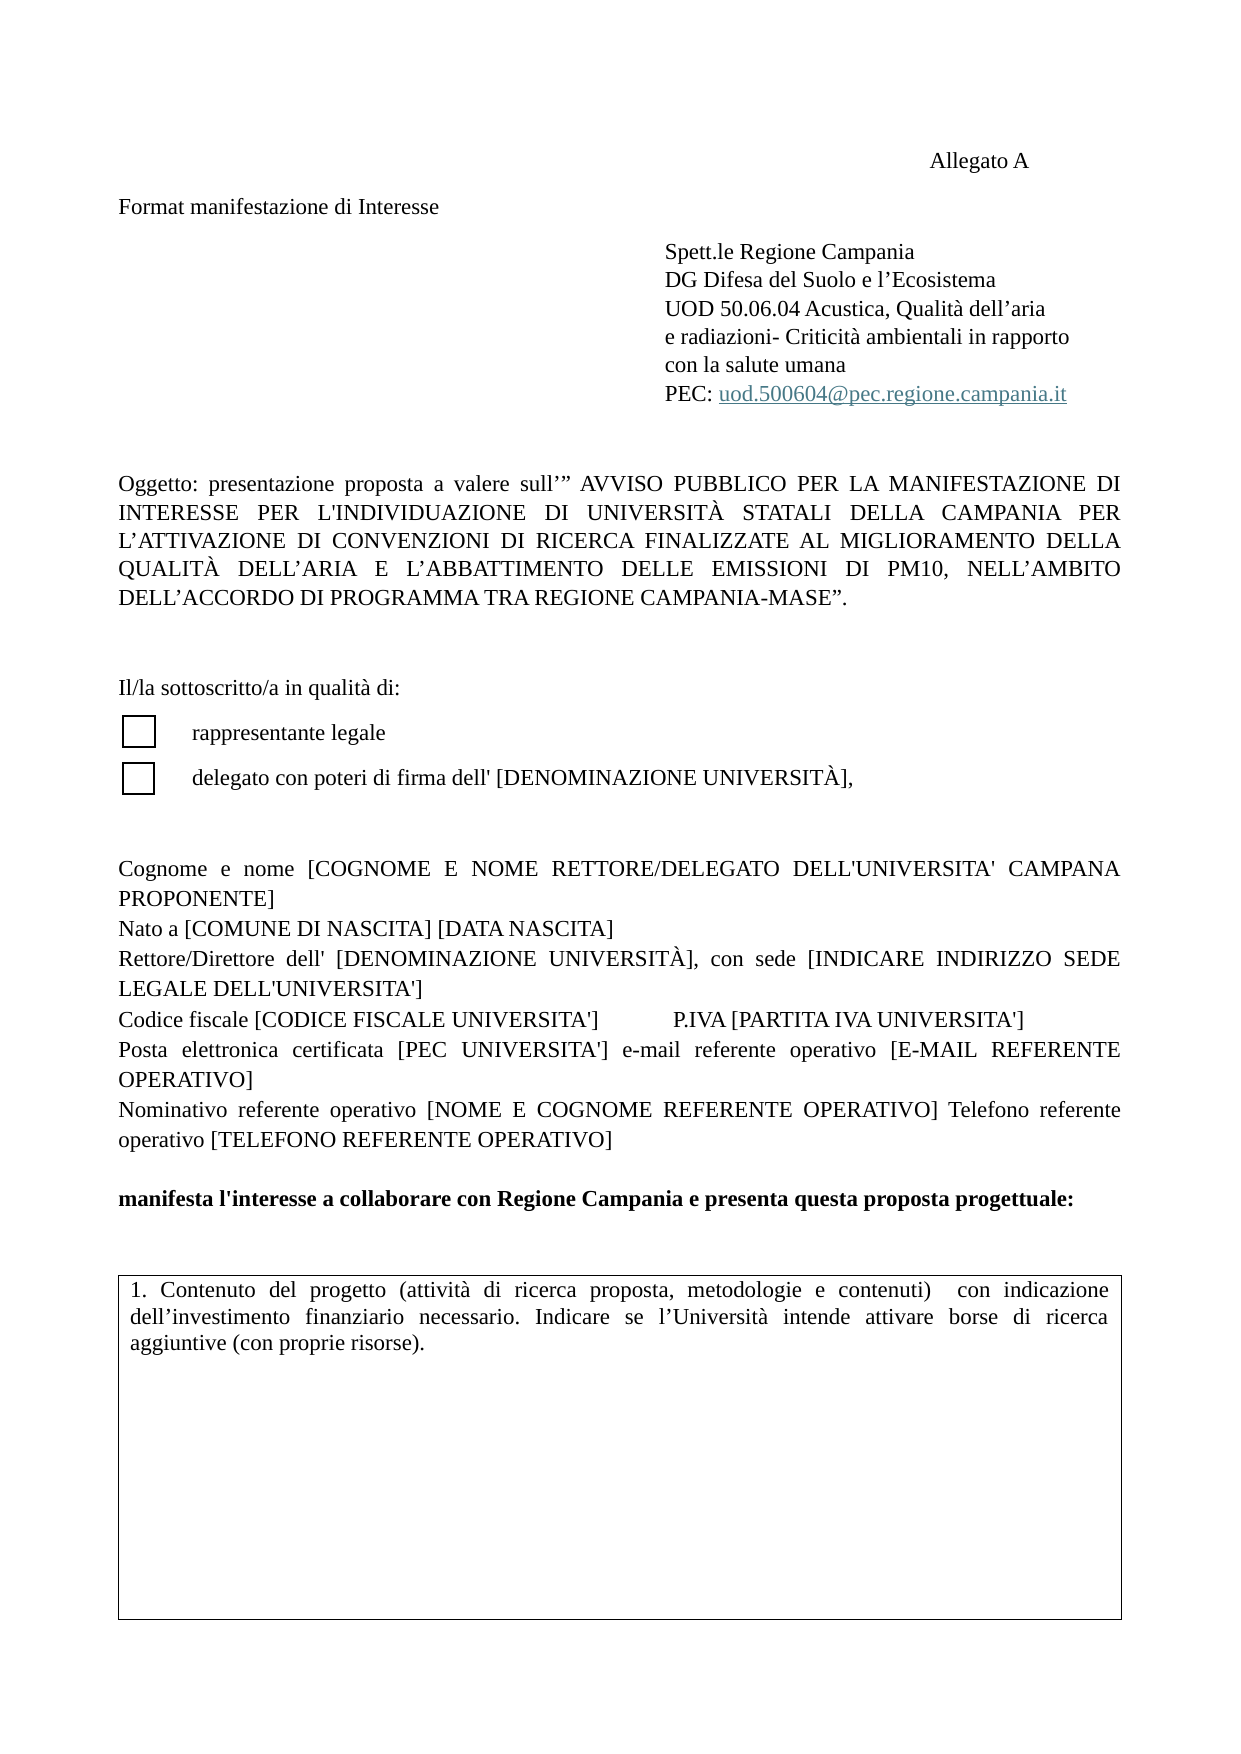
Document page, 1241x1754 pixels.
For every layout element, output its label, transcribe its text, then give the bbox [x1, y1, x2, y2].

text Il/la sottoscritto/a in qualità di: [118, 674, 1122, 701]
text PEC: uod.500604@pec.regione.campania.it [591, 380, 1122, 406]
text Oggetto: presentazione proposta a valere sull’” AVVISO PUBBLICO PER LA MANIFESTAZIONE DI INTERESSE PER L'INDIVIDUAZIONE DI UNIVERSITÀ STATALI DELLA CAMPANIA PER L’ATTIVAZIONE DI CONVENZIONI DI RICERCA FINALIZZATE AL MIGLIORAMENTO DELLA QUALITÀ DELL’ARIA E L’ABBATTIMENTO DELLE EMISSIONI DI PM10, NELL’AMBITO DELL’ACCORDO DI PROGRAMMA TRA REGIONE CAMPANIA-MASE”. [118, 470, 1122, 610]
text Posta elettronica certificata [PEC UNIVERSITA'] e-mail referente operativo [E-MAIL REFERENTE OPERATIVO] [118, 1036, 1122, 1092]
text con la salute umana [118, 352, 1122, 378]
text DG Difesa del Suolo e l’Ecosistema [118, 266, 1122, 293]
text Spett.le Regione Campania [118, 238, 1122, 264]
text manifesta l'interesse a collaborare con Regione Campania e presenta questa proposta progettuale: [118, 1185, 1122, 1211]
text Cognome e nome [COGNOME E NOME RETTORE/DELEGATO DELL'UNIVERSITA' CAMPANA PROPONENTE] [118, 854, 1122, 911]
text Allegato A [856, 148, 1122, 174]
text Rettore/Direttore dell' [DENOMINAZIONE UNIVERSITÀ], con sede [INDICARE INDIRIZZO SEDE LEGALE DELL'UNIVERSITA'] [118, 945, 1122, 1002]
text Codice fiscale [CODICE FISCALE UNIVERSITA'] P.IVA [PARTITA IVA UNIVERSITA'] [118, 1006, 1122, 1032]
text rappresentante legale [156, 719, 1122, 746]
text UOD 50.06.04 Acustica, Qualità dell’aria [118, 295, 1122, 321]
table_header 1. Contenuto del progetto (attività di ricerca proposta, metodologie e contenuti) con indicazione dell’investimento finanziario necessario. Indicare se l’Università intende attivare borse di ricerca aggiuntive (con proprie risorse). [119, 1276, 1121, 1619]
text Nato a [COMUNE DI NASCITA] [DATA NASCITA] [118, 915, 1122, 941]
text Format manifestazione di Interesse [118, 193, 1122, 219]
text delegato con poteri di firma dell' [DENOMINAZIONE UNIVERSITÀ], [155, 764, 1122, 791]
text e radiazioni- Criticità ambientali in rapporto [118, 323, 1122, 349]
text Nominativo referente operativo [NOME E COGNOME REFERENTE OPERATIVO] Telefono referente operativo [TELEFONO REFERENTE OPERATIVO] [118, 1096, 1122, 1153]
